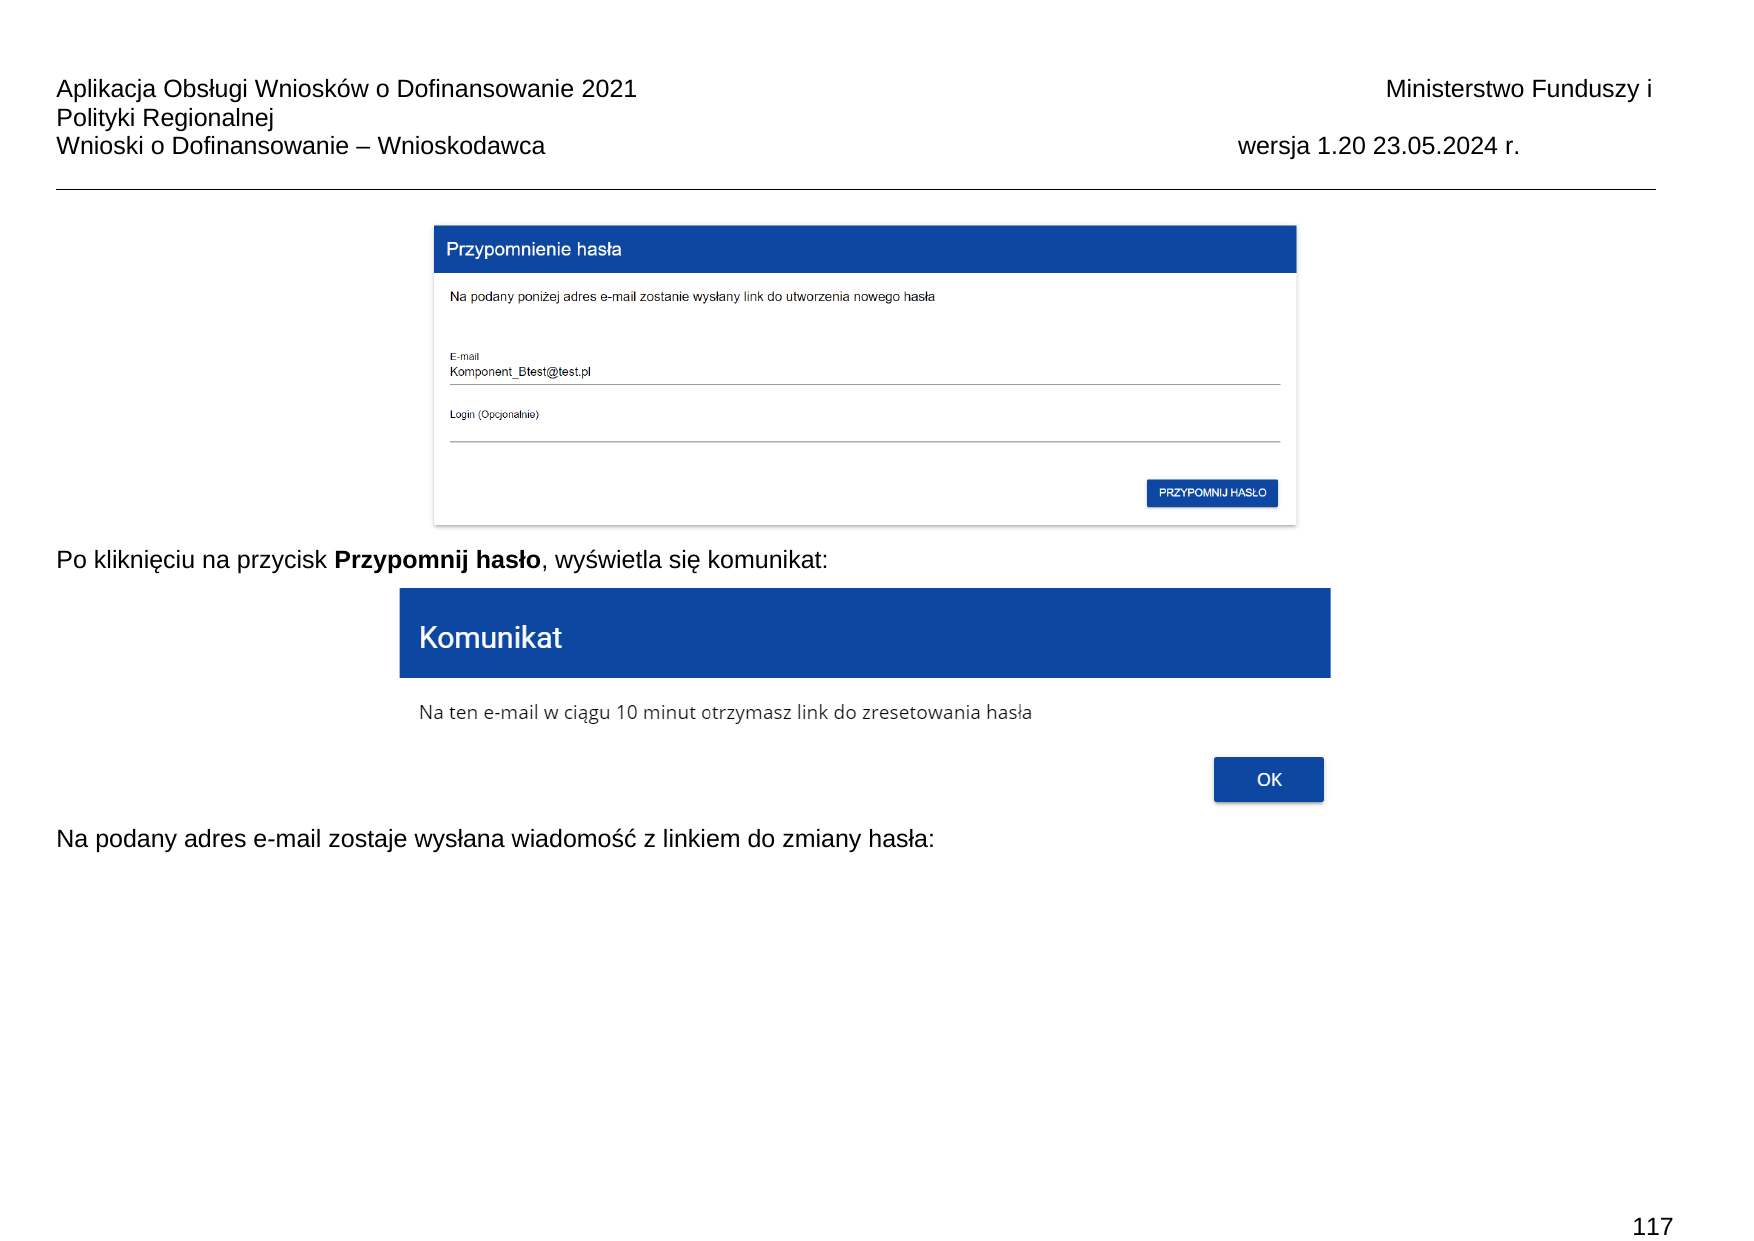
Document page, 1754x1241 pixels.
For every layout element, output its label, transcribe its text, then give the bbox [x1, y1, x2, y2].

picture [427, 218, 1304, 532]
text Po kliknięciu na przycisk Przypomnij hasło, wyświetla się komunikat: [56, 546, 1674, 574]
picture [399, 588, 1331, 810]
text Na podany adres e-mail zostaje wysłana wiadomość z linkiem do zmiany hasła: [56, 824, 1674, 853]
